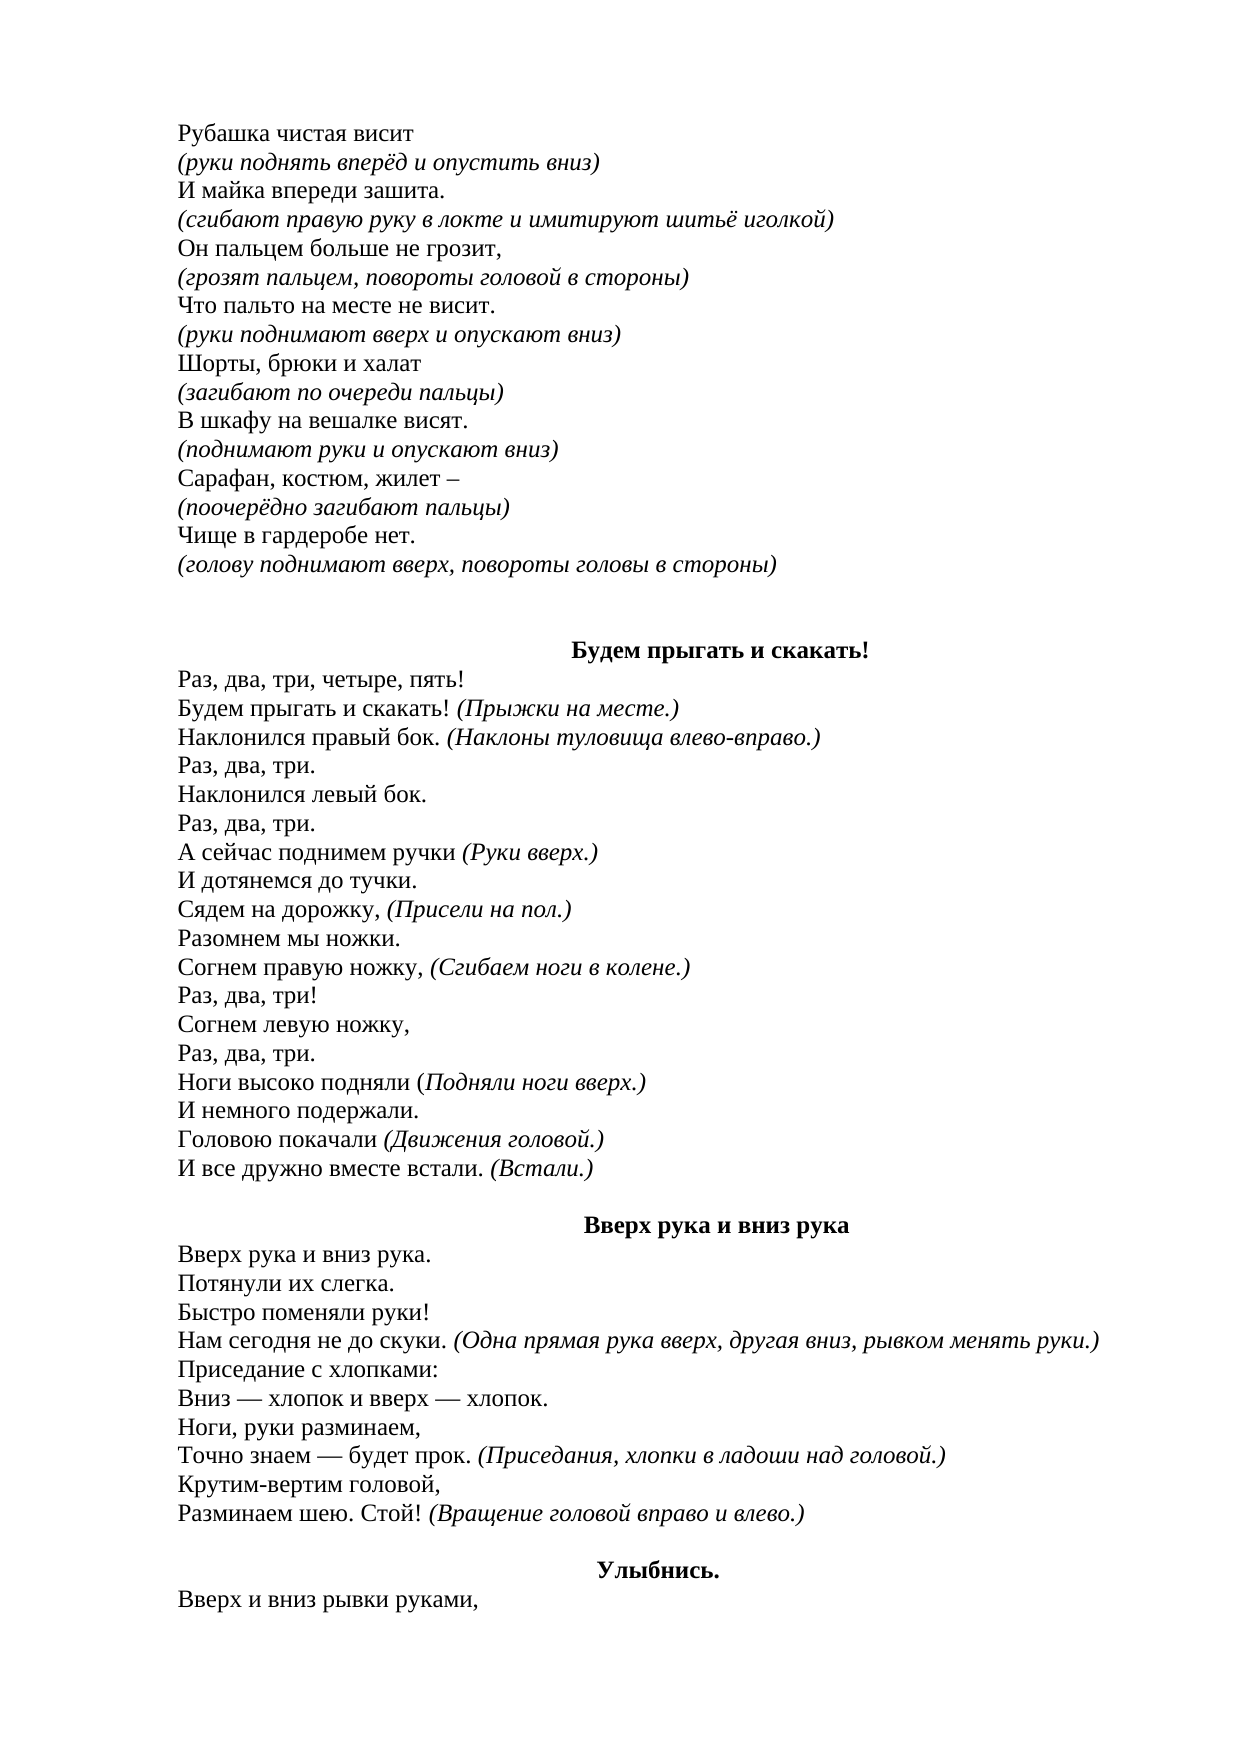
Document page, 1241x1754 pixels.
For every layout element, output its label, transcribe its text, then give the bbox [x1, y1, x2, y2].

text В шкафу на вешалке висят. [177, 406, 1152, 434]
text Рубашка чистая висит [177, 118, 1152, 147]
text Он пальцем больше не грозит, [177, 233, 1152, 262]
text И майка впереди зашита. [177, 176, 1152, 204]
text (руки поднять вперёд и опустить вниз) [177, 147, 1152, 176]
text (грозят пальцем, повороты головой в стороны) [177, 262, 1152, 291]
text (поднимают руки и опускают вниз) [177, 434, 1152, 463]
text Шорты, брюки и халат [177, 348, 1152, 377]
text (сгибают правую руку в локте и имитируют шитьё иголкой) [177, 204, 1152, 233]
text Сарафан, костюм, жилет – [177, 463, 1152, 492]
text Что пальто на месте не висит. [177, 291, 1152, 319]
text (руки поднимают вверх и опускают вниз) [177, 319, 1152, 348]
text (голову поднимают вверх, повороты головы в стороны) [177, 549, 1152, 578]
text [177, 636, 1152, 1613]
text (поочерёдно загибают пальцы) [177, 492, 1152, 521]
text (загибают по очереди пальцы) [177, 377, 1152, 406]
text Чище в гардеробе нет. [177, 521, 1152, 549]
